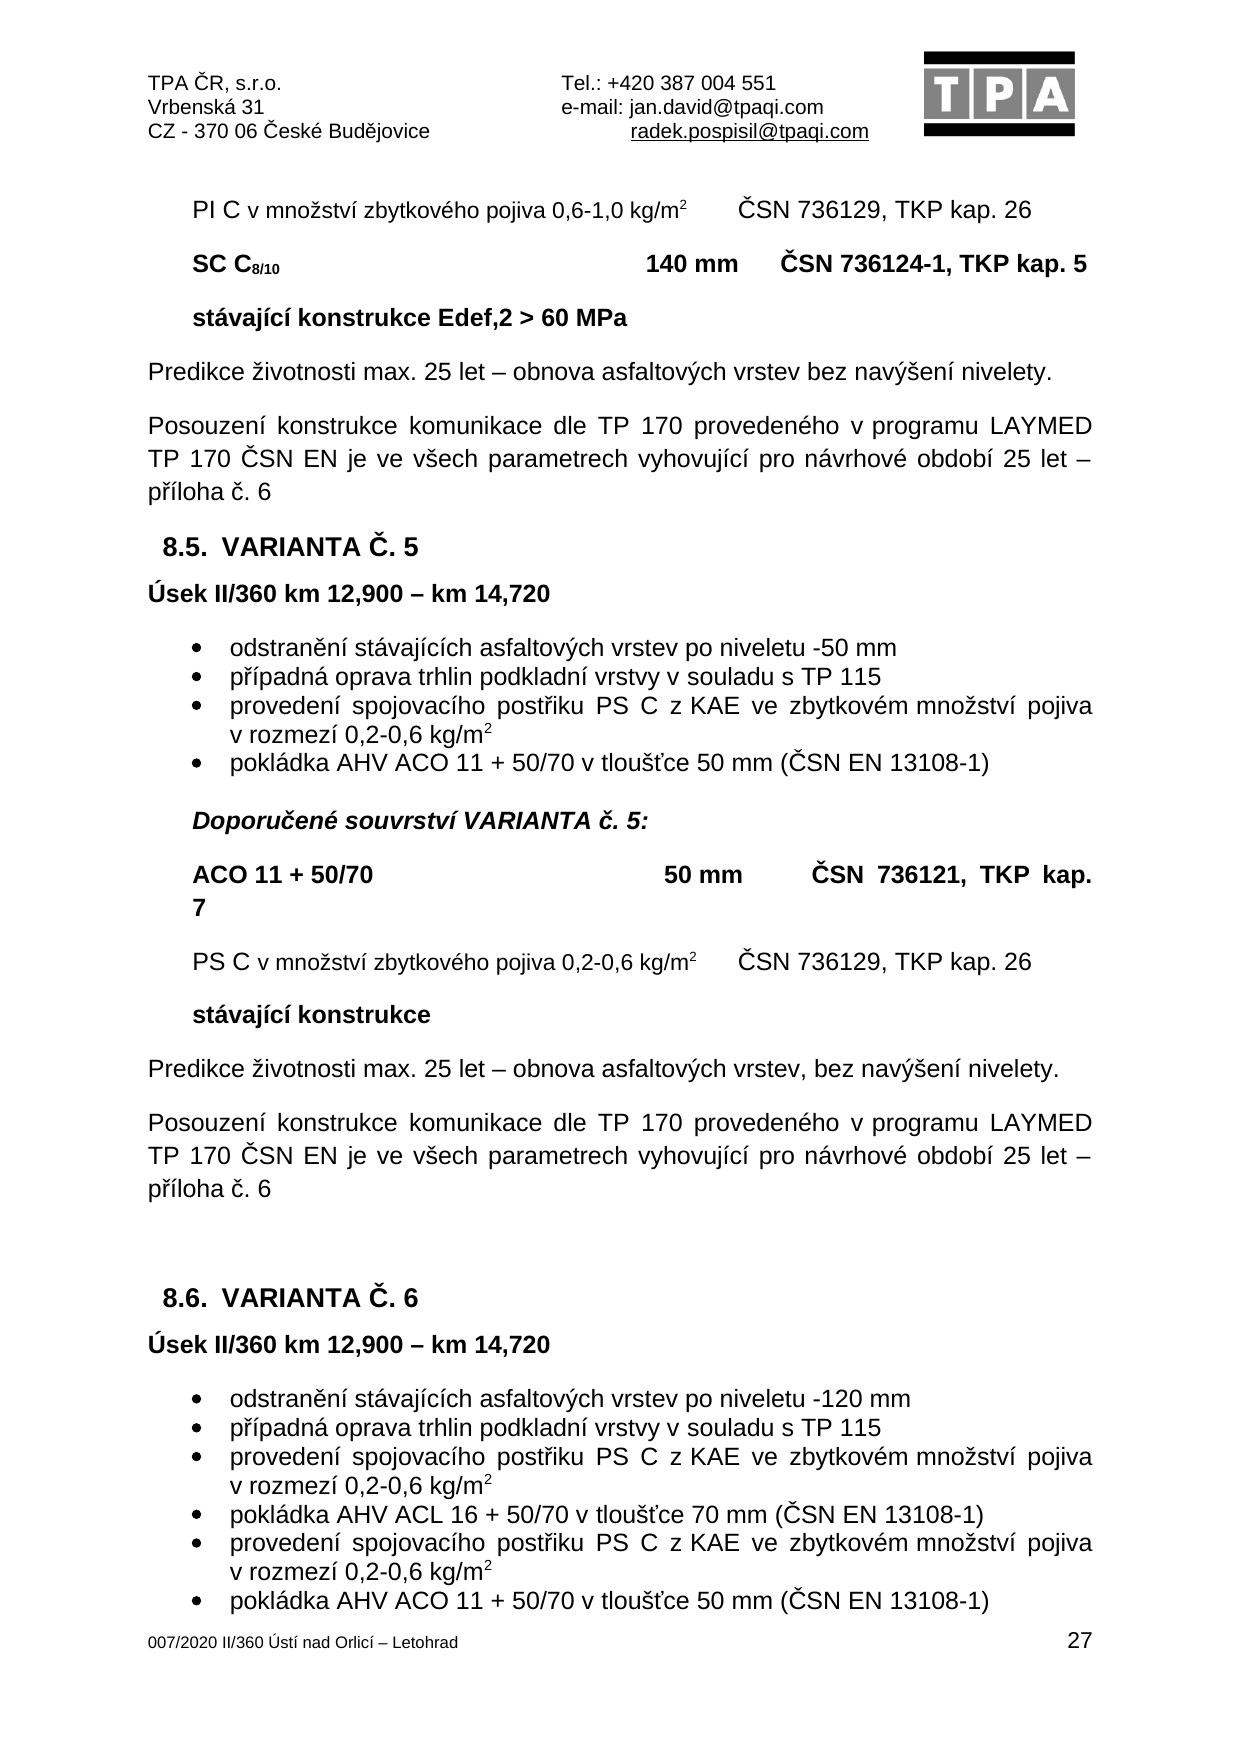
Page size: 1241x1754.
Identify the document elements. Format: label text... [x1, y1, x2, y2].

text stávající konstrukce [148, 1001, 1093, 1029]
text Posouzení konstrukce komunikace dle TP 170 provedeného v programu LAYMED TP 170 ČSN EN je ve všech parametrech vyhovující pro návrhové období 25 let – příloha č. 6 [148, 1108, 1093, 1203]
list případná oprava trhlin podkladní vrstvy v souladu s TP 115 [192, 1413, 1093, 1442]
text Doporučené souvrství VARIANTA č. 5: [192, 806, 1093, 835]
list pokládka AHV ACO 11 + 50/70 v tloušťce 50 mm (ČSN EN 13108-1) [192, 748, 1093, 777]
text PI C v množství zbytkového pojiva 0,6-1,0 kg/m2 ČSN 736129, TKP kap. 26 [192, 195, 1093, 224]
list pokládka AHV ACO 11 + 50/70 v tloušťce 50 mm (ČSN EN 13108-1) [192, 1586, 1093, 1615]
list provedení spojovacího postřiku PS C z KAE ve zbytkovém množství pojiva v rozmezí 0,2-0,6 kg/m2 [192, 1442, 1093, 1499]
subtitle VARIANTA Č. 5 [162, 531, 1093, 562]
text Posouzení konstrukce komunikace dle TP 170 provedeného v programu LAYMED TP 170 ČSN EN je ve všech parametrech vyhovující pro návrhové období 25 let – příloha č. 6 [148, 411, 1093, 506]
list odstranění stávajících asfaltových vrstev po niveletu -120 mm [192, 1384, 1093, 1413]
text Úsek II/360 km 12,900 – km 14,720 [148, 1330, 1093, 1359]
subtitle VARIANTA Č. 6 [162, 1282, 1093, 1313]
picture [910, 38, 1088, 149]
list provedení spojovacího postřiku PS C z KAE ve zbytkovém množství pojiva v rozmezí 0,2-0,6 kg/m2 [192, 691, 1093, 748]
text SC C8/10 140 mm ČSN 736124-1, TKP kap. 5 [192, 249, 1093, 278]
text stávající konstrukce Edef,2 > 60 MPa [148, 303, 1093, 332]
text ACO 11 + 50/70 50 mm ČSN 736121, TKP kap. 7 [192, 860, 1093, 922]
list pokládka AHV ACL 16 + 50/70 v tloušťce 70 mm (ČSN EN 13108-1) [192, 1499, 1093, 1528]
text Úsek II/360 km 12,900 – km 14,720 [148, 579, 1093, 608]
text Predikce životnosti max. 25 let – obnova asfaltových vrstev bez navýšení nivelety. [148, 357, 1093, 386]
list provedení spojovacího postřiku PS C z KAE ve zbytkovém množství pojiva v rozmezí 0,2-0,6 kg/m2 [192, 1528, 1093, 1586]
list odstranění stávajících asfaltových vrstev po niveletu -50 mm [192, 633, 1093, 662]
text Predikce životnosti max. 25 let – obnova asfaltových vrstev, bez navýšení nivelety. [148, 1054, 1093, 1083]
list případná oprava trhlin podkladní vrstvy v souladu s TP 115 [192, 662, 1093, 691]
text PS C v množství zbytkového pojiva 0,2-0,6 kg/m2 ČSN 736129, TKP kap. 26 [192, 947, 1093, 975]
